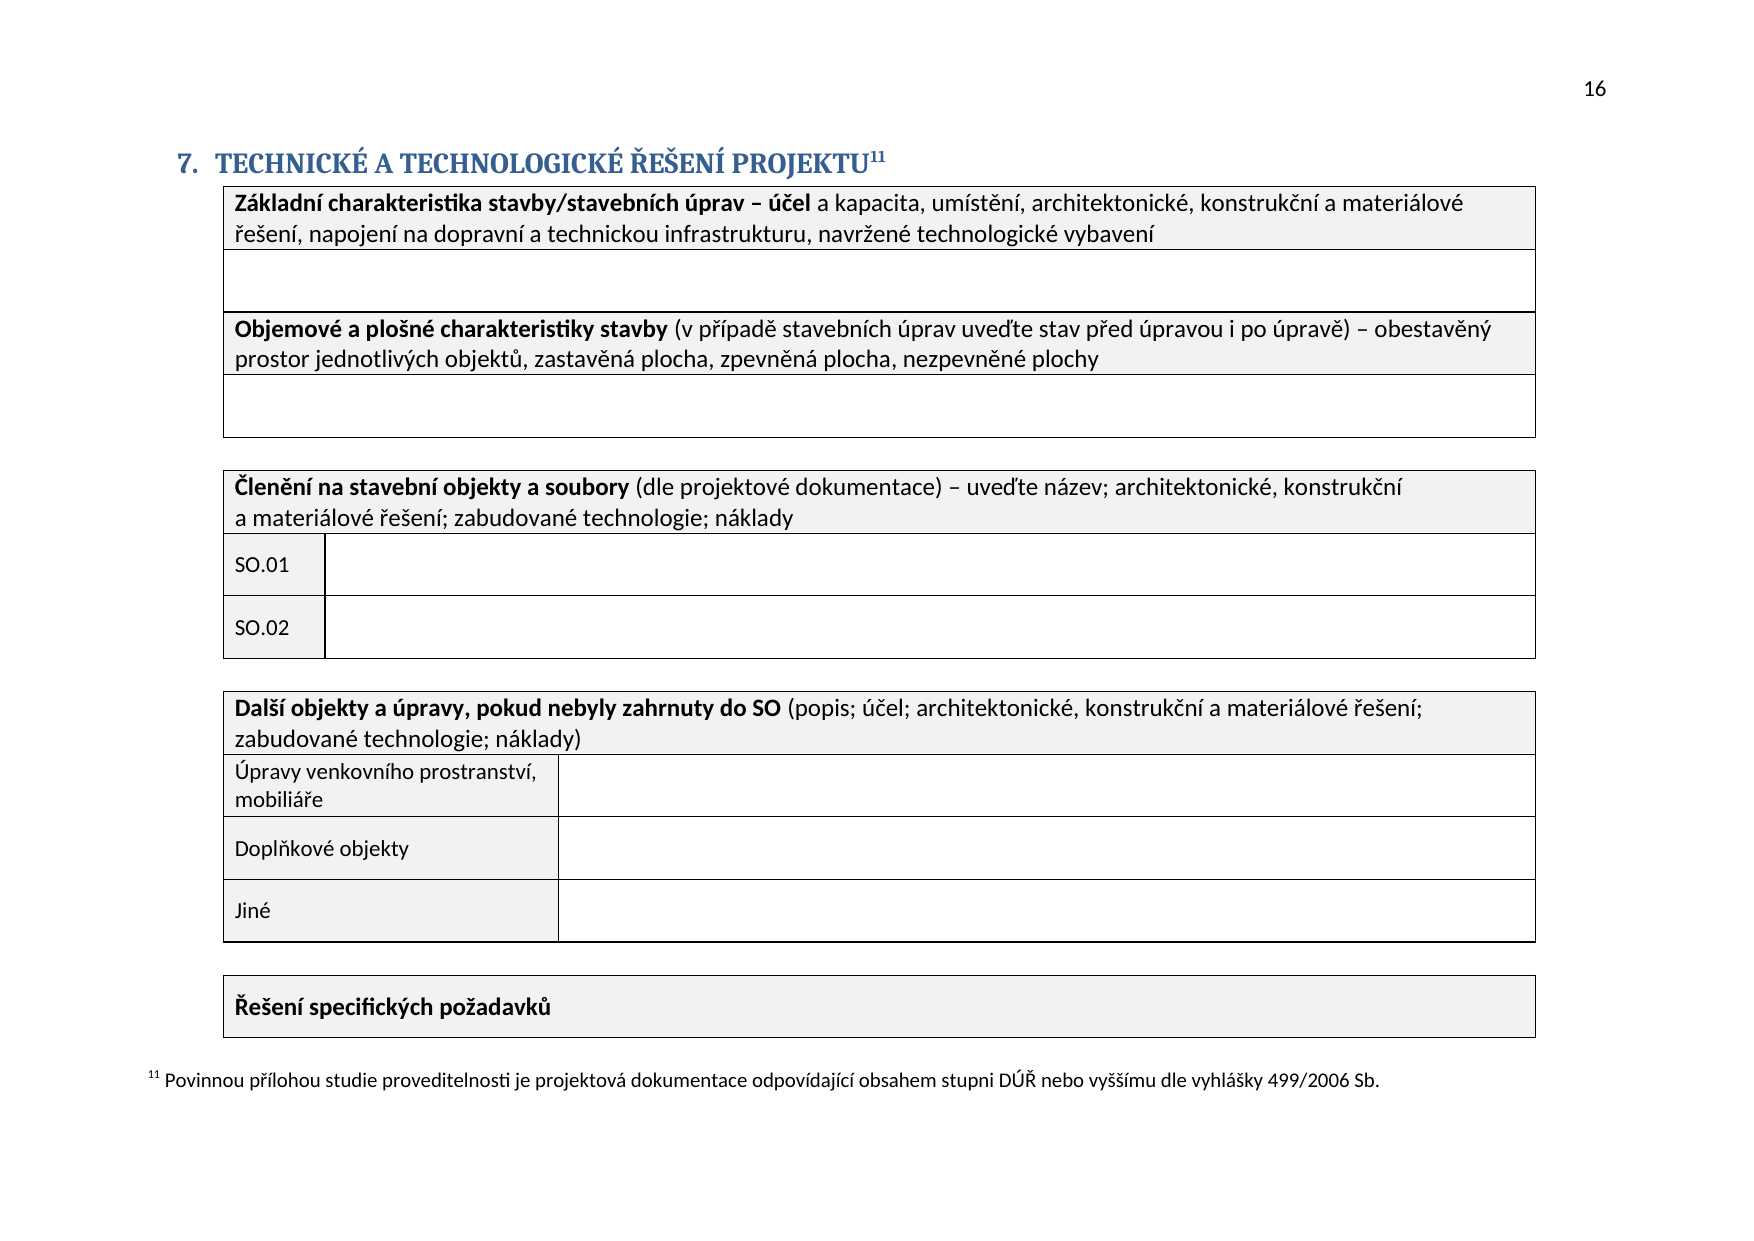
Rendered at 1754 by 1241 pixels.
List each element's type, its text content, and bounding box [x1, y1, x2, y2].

table_cell [326, 534, 1535, 595]
table_cell [224, 250, 1535, 311]
table_cell Jiné [224, 880, 558, 941]
table_cell Doplňkové objekty [224, 817, 558, 879]
table_header Základní charakteristika stavby/stavebních úprav – účel a kapacita, umístění, architektonické, konstrukční a materiálové řešení, napojení na dopravní a technickou infrastrukturu, navržené technologické vybavení [224, 187, 1535, 249]
table_cell SO.02 [224, 596, 324, 658]
table_cell Úpravy venkovního prostranství, mobiliáře [224, 755, 558, 816]
subtitle Technické a technologické řešení projektu [177, 148, 1606, 181]
table_cell [559, 755, 1535, 816]
table_cell SO.01 [224, 534, 324, 595]
table_header Další objekty a úpravy, pokud nebyly zahrnuty do SO (popis; účel; architektonické, konstrukční a materiálové řešení; zabudované technologie; náklady) [224, 692, 1535, 753]
table_header Členění na stavební objekty a soubory (dle projektové dokumentace) – uveďte název; architektonické, konstrukční a materiálové řešení; zabudované technologie; náklady [224, 471, 1535, 532]
table_cell [224, 375, 1535, 437]
table_header Řešení specifických požadavků [224, 976, 1535, 1037]
table_cell [559, 817, 1535, 879]
table_cell [559, 880, 1535, 941]
table_cell [326, 596, 1535, 658]
table_cell Objemové a plošné charakteristiky stavby (v případě stavebních úprav uveďte stav před úpravou i po úpravě) – obestavěný prostor jednotlivých objektů, zastavěná plocha, zpevněná plocha, nezpevněné plochy [224, 313, 1535, 374]
